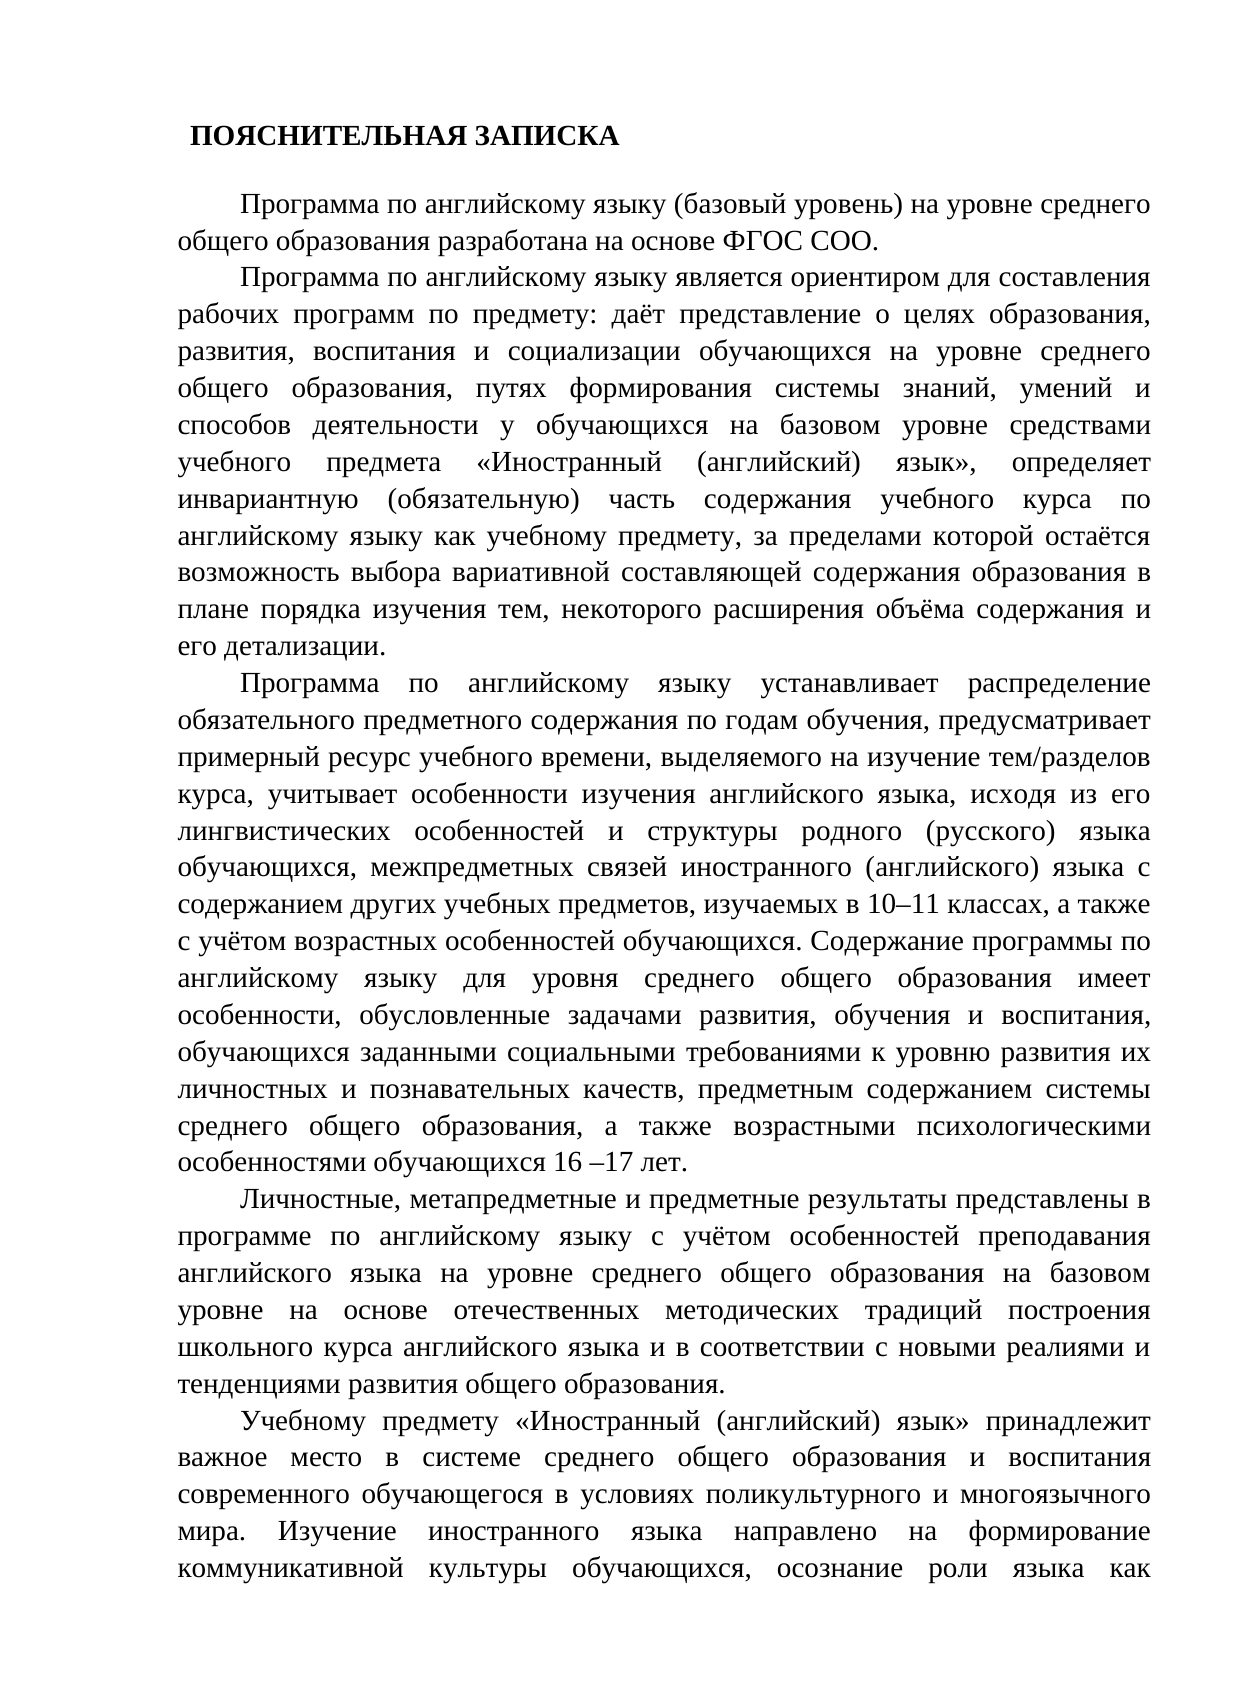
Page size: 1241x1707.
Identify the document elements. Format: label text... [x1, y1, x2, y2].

text Личностные, метапредметные и предметные результаты представлены в программе по английскому языку с учётом особенностей преподавания английского языка на уровне среднего общего образования на базовом уровне на основе отечественных методических традиций построения школьного курса английского языка и в соответствии с новыми реалиями и тенденциями развития общего образования. [177, 1181, 1152, 1399]
text Программа по английскому языку устанавливает распределение обязательного предметного содержания по годам обучения, предусматривает примерный ресурс учебного времени, выделяемого на изучение тем/разделов курса, учитывает особенности изучения английского языка, исходя из его лингвистических особенностей и структуры родного (русского) языка обучающихся, межпредметных связей иностранного (английского) языка с содержанием других учебных предметов, изучаемых в 10–11 классах, а также с учётом возрастных особенностей обучающихся. Содержание программы по английскому языку для уровня среднего общего образования имеет особенности, обусловленные задачами развития, обучения и воспитания, обучающихся заданными социальными требованиями к уровню развития их личностных и познавательных качеств, предметным содержанием системы среднего общего образования, а также возрастными психологическими особенностями обучающихся 16 –17 лет. [177, 665, 1152, 1178]
text Программа по английскому языку (базовый уровень) на уровне среднего общего образования разработана на основе ФГОС СОО. [177, 186, 1152, 256]
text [177, 1403, 1152, 1584]
text Программа по английскому языку является ориентиром для составления рабочих программ по предмету: даёт представление о целях образования, развития, воспитания и социализации обучающихся на уровне среднего общего образования, путях формирования системы знаний, умений и способов деятельности у обучающихся на базовом уровне средствами учебного предмета «Иностранный (английский) язык», определяет инвариантную (обязательную) часть содержания учебного курса по английскому языку как учебному предмету, за пределами которой остаётся возможность выбора вариативной составляющей содержания образования в плане порядка изучения тем, некоторого расширения объёма содержания и его детализации. [177, 259, 1152, 662]
text ПОЯСНИТЕЛЬНАЯ ЗАПИСКА [190, 118, 1152, 152]
